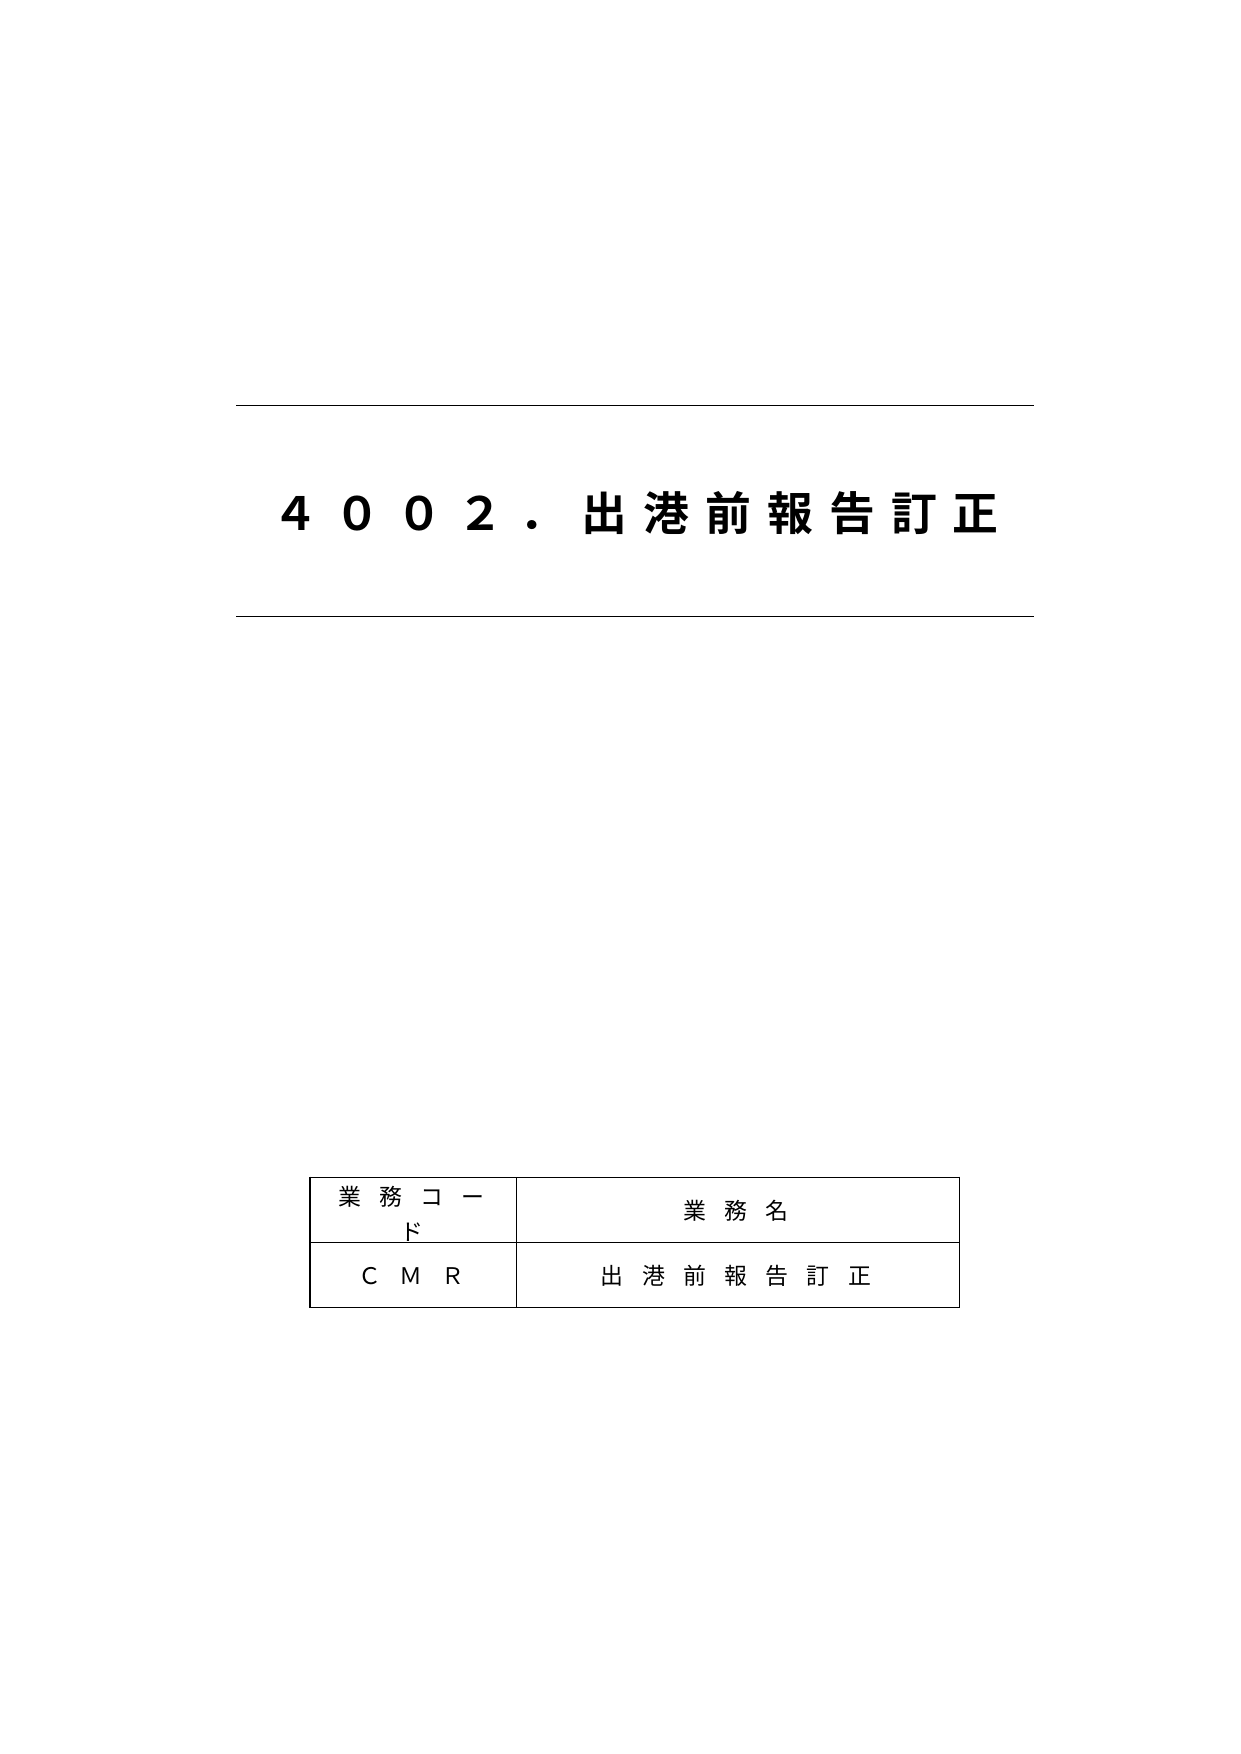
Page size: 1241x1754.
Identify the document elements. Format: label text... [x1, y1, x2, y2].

table_cell 出港前報告訂正 [517, 1243, 959, 1307]
table_header 業務名 [517, 1178, 959, 1242]
table_header ４００２．出港前報告訂正 [236, 406, 1033, 616]
table_cell ＣＭＲ [311, 1243, 516, 1307]
table_header 業務コード [311, 1178, 516, 1242]
